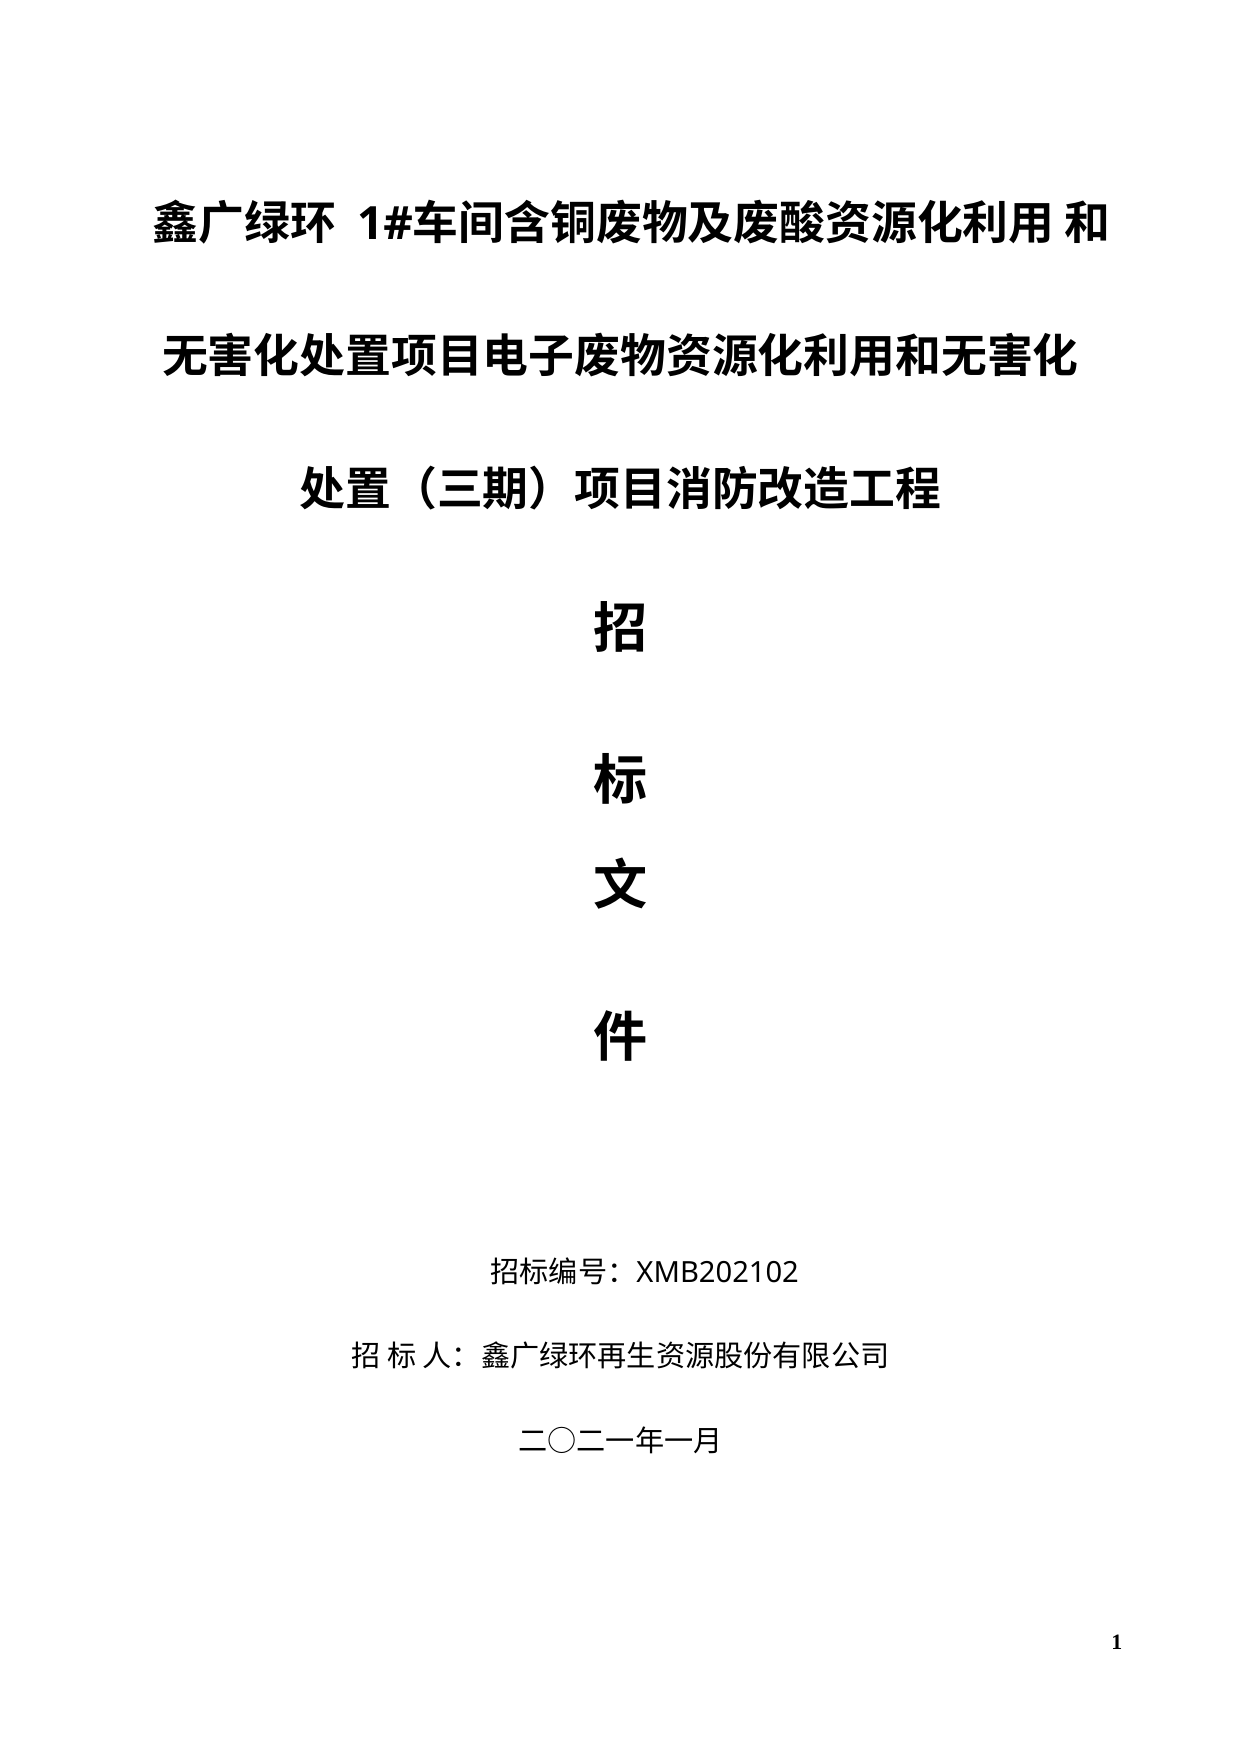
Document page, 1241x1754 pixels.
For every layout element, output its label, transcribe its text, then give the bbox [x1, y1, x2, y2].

text 二○二一年一月 [118, 1418, 1122, 1460]
text 招 标 人：鑫广绿环再生资源股份有限公司 [118, 1333, 1122, 1375]
text 件 [118, 994, 1122, 1072]
text 招标编号：XMB202102 [118, 1248, 1122, 1291]
text 标 [118, 737, 1122, 815]
text 招 [118, 584, 1122, 663]
text 文 [118, 842, 1122, 920]
text 鑫广绿环 1#车间含铜废物及废酸资源化利用 和无害化处置项目电子废物资源化利用和无害化 处置（三期）项目消防改造工程 [118, 186, 1122, 518]
